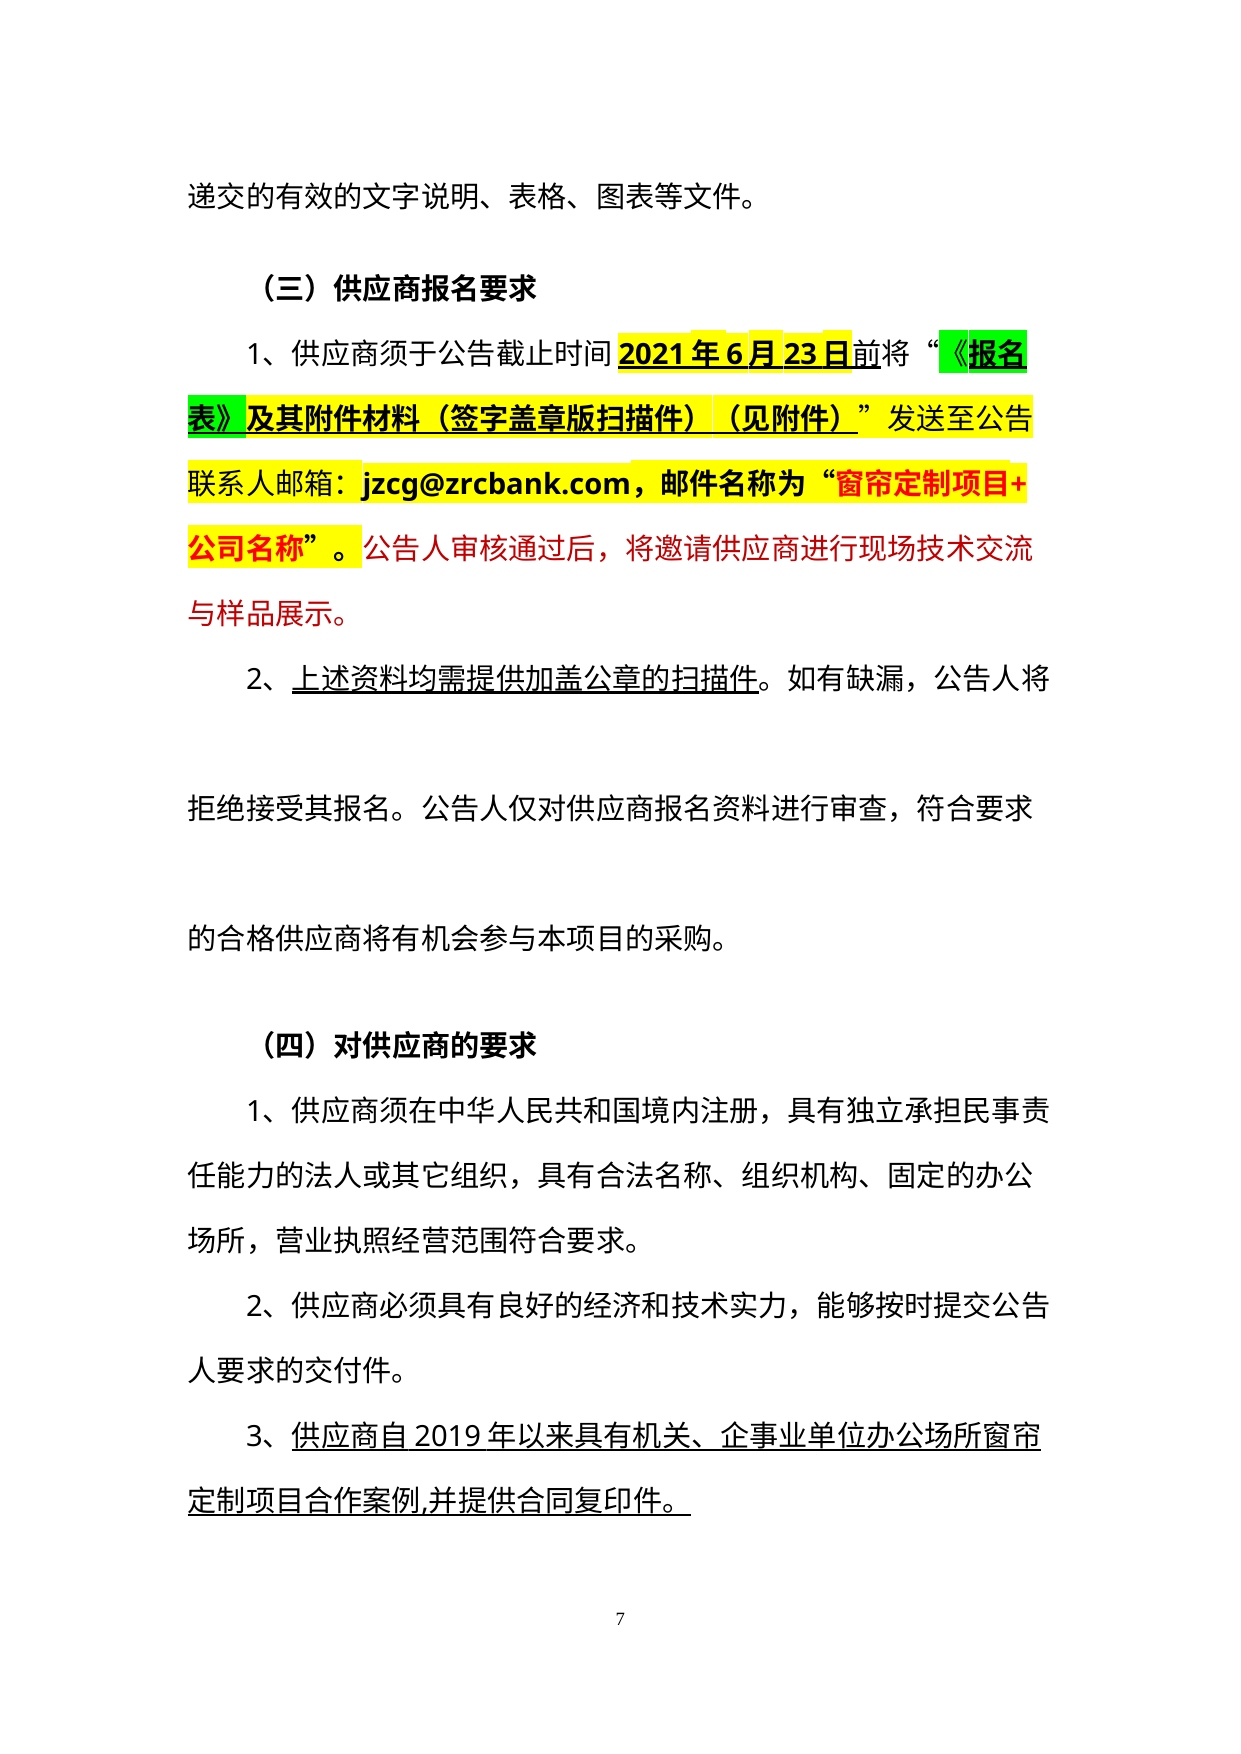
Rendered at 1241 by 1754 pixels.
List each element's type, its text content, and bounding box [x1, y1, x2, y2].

subtitle 供应商报名要求 [187, 254, 1053, 319]
list 1、供应商须于公告截止时间2021年6月23日前将“《报名表》及其附件材料（签字盖章版扫描件）（见附件）”发送至公告联系人邮箱：jzcg@zrcbank.com，邮件名称为“窗帘定制项目+公司名称”。公告人审核通过后，将邀请供应商进行现场技术交流与样品展示。 [187, 319, 1053, 644]
text 3、供应商自2019年以来具有机关、企事业单位办公场所窗帘定制项目合作案例,并提供合同复印件。 [187, 1401, 1053, 1531]
text 2、上述资料均需提供加盖公章的扫描件。如有缺漏，公告人将拒绝接受其报名。公告人仅对供应商报名资料进行审查，符合要求的合格供应商将有机会参与本项目的采购。 [187, 644, 1053, 969]
text 2、供应商必须具有良好的经济和技术实力，能够按时提交公告人要求的交付件。 [187, 1271, 1053, 1401]
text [187, 162, 1053, 227]
subtitle 对供应商的要求 [187, 1011, 1053, 1076]
text 1、供应商须在中华人民共和国境内注册，具有独立承担民事责任能力的法人或其它组织，具有合法名称、组织机构、固定的办公场所，营业执照经营范围符合要求。 [187, 1076, 1053, 1271]
